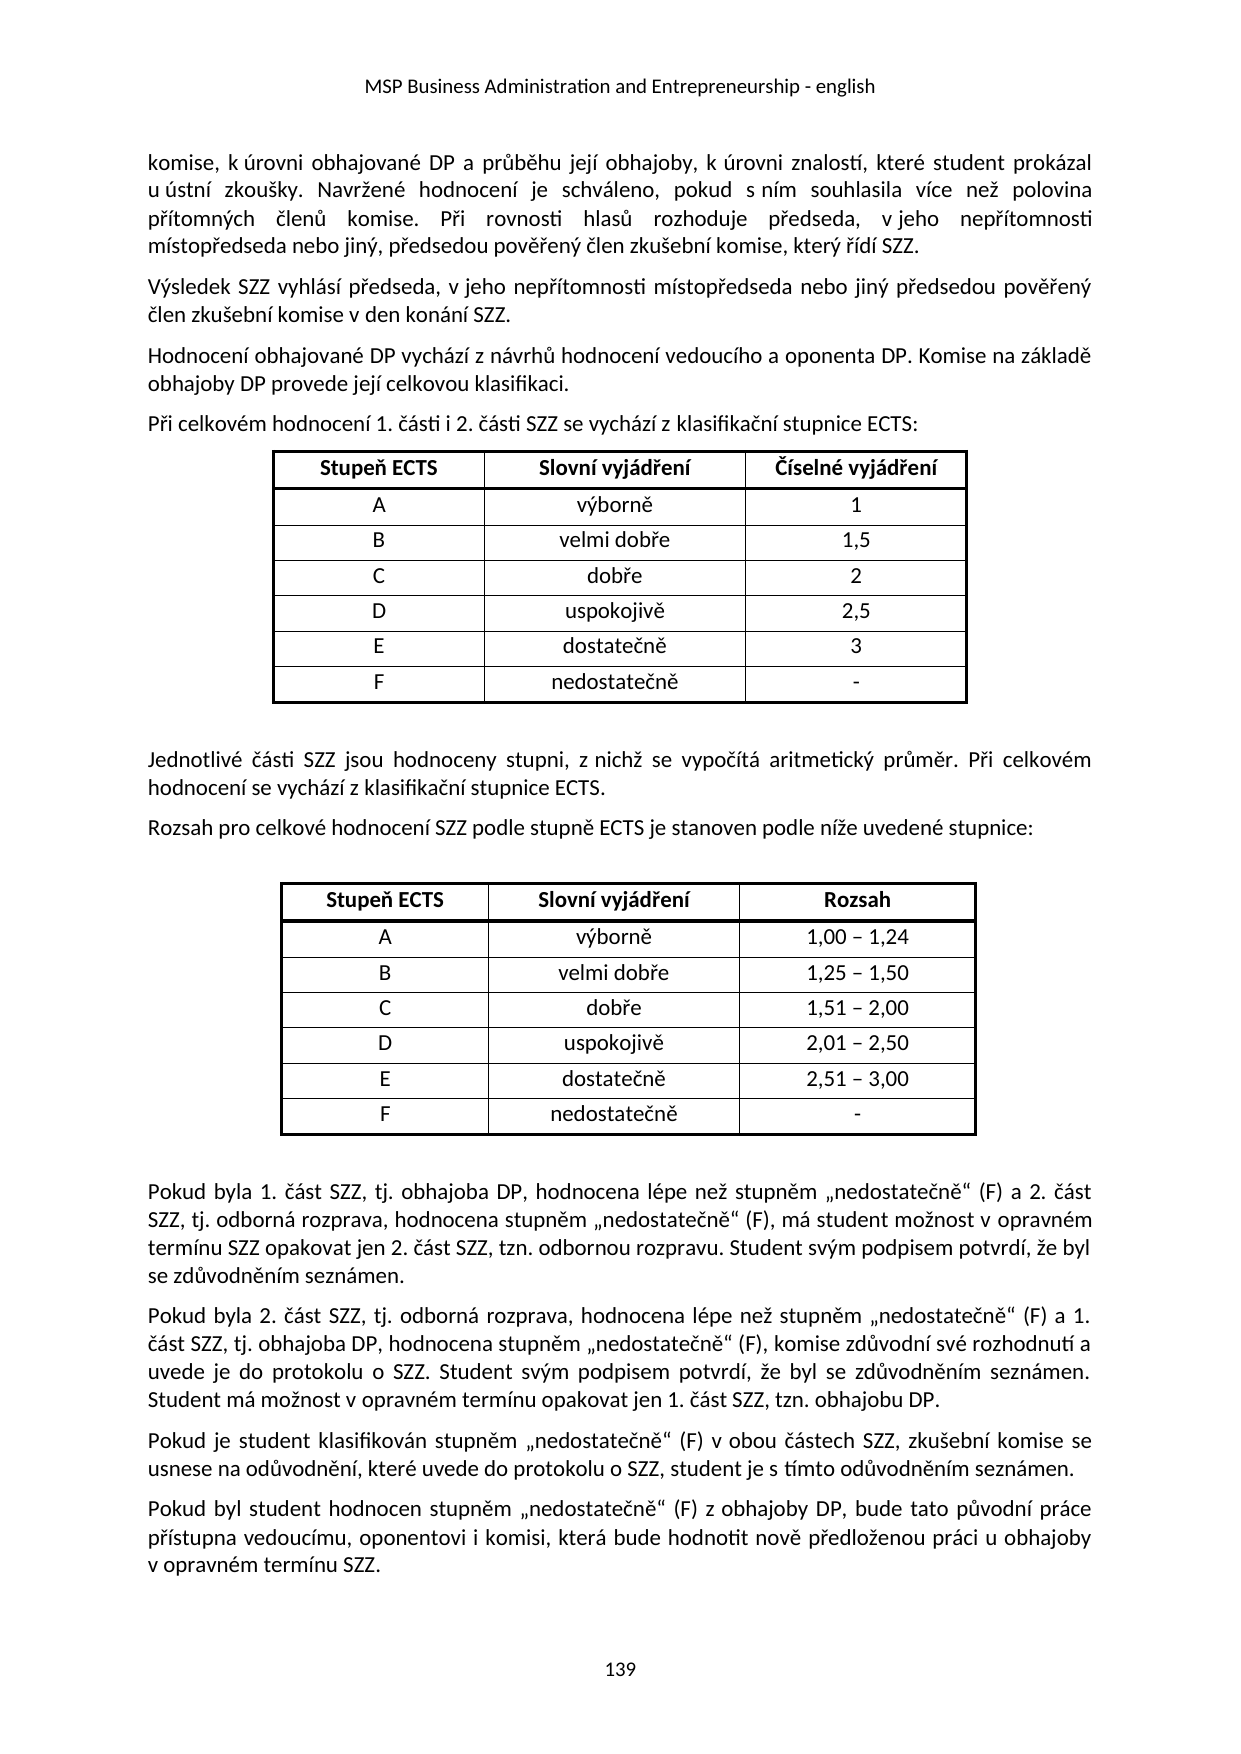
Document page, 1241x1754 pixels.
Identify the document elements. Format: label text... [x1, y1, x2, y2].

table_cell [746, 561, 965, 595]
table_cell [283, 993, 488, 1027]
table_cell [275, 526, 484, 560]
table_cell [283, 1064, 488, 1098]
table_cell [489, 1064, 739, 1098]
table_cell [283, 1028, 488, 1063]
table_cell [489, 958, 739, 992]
text Pokud byla 2. část SZZ, tj. odborná rozprava, hodnocena lépe než stupněm „nedostatečně“ (F) a 1. část SZZ, tj. obhajoba DP, hodnocena stupněm „nedostatečně“ (F), komise zdůvodní své rozhodnutí a uvede je do protokolu o SZZ. Student svým podpisem potvrdí, že byl se zdůvodněním seznámen. Student má možnost v opravném termínu opakovat jen 1. část SZZ, tzn. obhajobu DP. [148, 1301, 1093, 1413]
text Pokud je student klasifikován stupněm „nedostatečně“ (F) v obou částech SZZ, zkušební komise se usnese na odůvodnění, které uvede do protokolu o SZZ, student je s tímto odůvodněním seznámen. [148, 1426, 1093, 1482]
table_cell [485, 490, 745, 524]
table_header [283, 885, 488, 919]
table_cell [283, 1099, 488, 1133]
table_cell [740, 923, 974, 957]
text Výsledek SZZ vyhlásí předseda, v jeho nepřítomnosti místopředseda nebo jiný předsedou pověřený člen zkušební komise v den konání SZZ. [148, 272, 1093, 328]
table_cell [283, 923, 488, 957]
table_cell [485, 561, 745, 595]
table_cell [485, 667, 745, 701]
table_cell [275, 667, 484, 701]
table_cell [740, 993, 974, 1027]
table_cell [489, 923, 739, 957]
text Jednotlivé části SZZ jsou hodnoceny stupni, z nichž se vypočítá aritmetický průměr. Při celkovém hodnocení se vychází z klasifikační stupnice ECTS. [148, 745, 1093, 801]
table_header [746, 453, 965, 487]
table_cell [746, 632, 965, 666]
text Při celkovém hodnocení 1. části i 2. části SZZ se vychází z klasifikační stupnice ECTS: [148, 409, 1093, 437]
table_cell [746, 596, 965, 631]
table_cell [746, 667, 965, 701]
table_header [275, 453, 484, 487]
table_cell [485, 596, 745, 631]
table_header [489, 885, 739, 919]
text Pokud byla 1. část SZZ, tj. obhajoba DP, hodnocena lépe než stupněm „nedostatečně“ (F) a 2. část SZZ, tj. odborná rozprava, hodnocena stupněm „nedostatečně“ (F), má student možnost v opravném termínu SZZ opakovat jen 2. část SZZ, tzn. odbornou rozpravu. Student svým podpisem potvrdí, že byl se zdůvodněním seznámen. [148, 1177, 1093, 1289]
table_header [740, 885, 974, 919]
text Pokud byl student hodnocen stupněm „nedostatečně“ (F) z obhajoby DP, bude tato původní práce přístupna vedoucímu, oponentovi i komisi, která bude hodnotit nově předloženou práci u obhajoby v opravném termínu SZZ. [148, 1494, 1093, 1579]
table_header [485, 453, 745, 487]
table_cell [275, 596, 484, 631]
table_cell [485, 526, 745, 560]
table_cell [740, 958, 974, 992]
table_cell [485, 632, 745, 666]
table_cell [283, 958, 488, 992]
text Rozsah pro celkové hodnocení SZZ podle stupně ECTS je stanoven podle níže uvedené stupnice: [148, 813, 1093, 841]
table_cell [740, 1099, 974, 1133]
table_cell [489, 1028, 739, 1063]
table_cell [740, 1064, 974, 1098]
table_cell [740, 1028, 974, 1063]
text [148, 148, 1093, 260]
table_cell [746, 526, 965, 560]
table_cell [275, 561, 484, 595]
text Hodnocení obhajované DP vychází z návrhů hodnocení vedoucího a oponenta DP. Komise na základě obhajoby DP provede její celkovou klasifikaci. [148, 341, 1093, 397]
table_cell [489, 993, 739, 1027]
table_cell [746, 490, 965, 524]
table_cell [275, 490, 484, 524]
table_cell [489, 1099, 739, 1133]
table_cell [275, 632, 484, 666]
